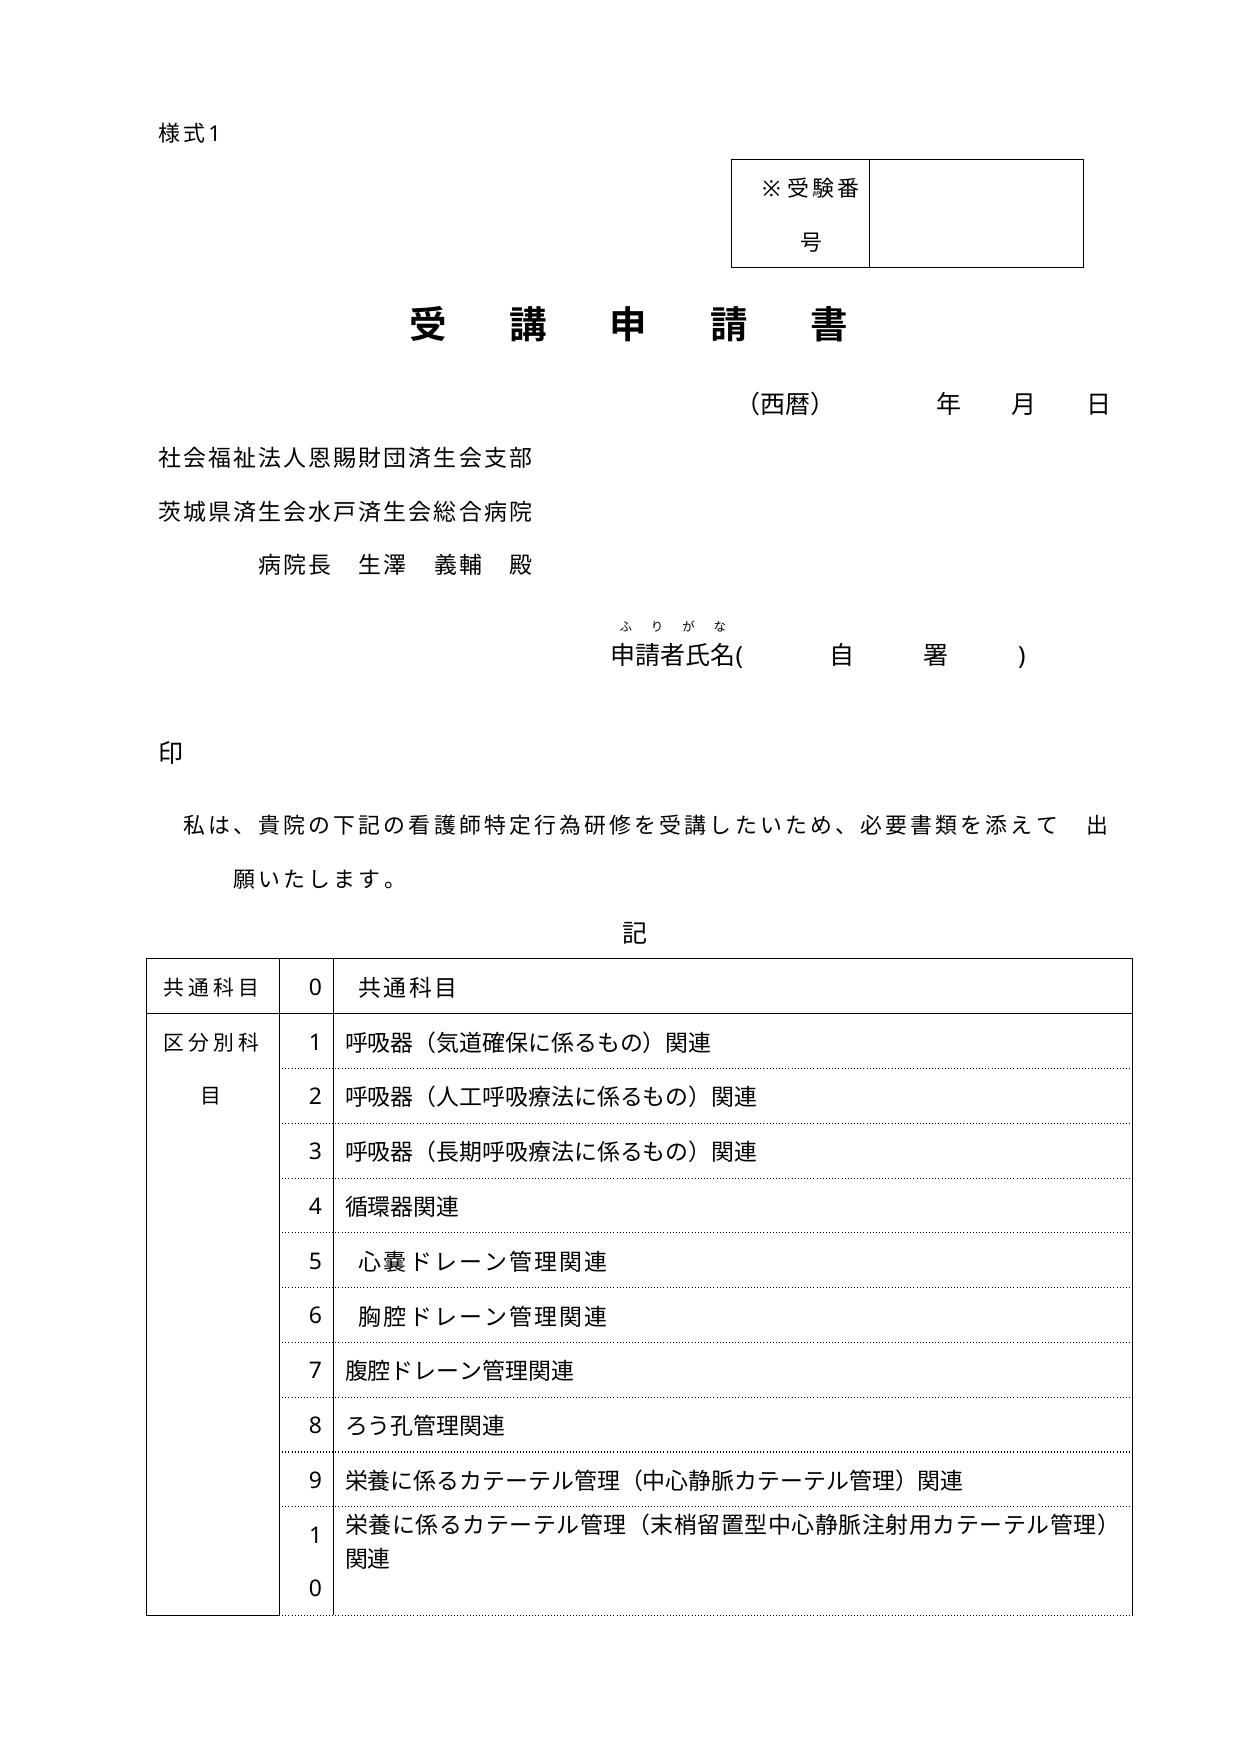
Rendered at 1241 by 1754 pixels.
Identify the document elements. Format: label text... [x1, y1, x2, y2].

text 私は、貴院の下記の看護師特定行為研修を受講したいため、必要書類を添えて 出願いたします。 [173, 797, 1112, 904]
table_cell 呼吸器（人工呼吸療法に係るもの）関連 [334, 1068, 1132, 1123]
text 病院長 生澤 義輔 殿 [158, 537, 1112, 591]
text （西暦） 年 月 日 [158, 376, 1112, 429]
table_cell 8 [280, 1397, 333, 1451]
table_cell 区分別科目 [147, 1014, 279, 1615]
text 受 講 申 請 書 [158, 268, 1112, 376]
text 茨城県済生会水戸済生会総合病院 [158, 483, 1112, 537]
table_header 共通科目 [147, 959, 279, 1013]
table_cell 循環器関連 [334, 1178, 1132, 1232]
text (自署) 印 [158, 591, 1112, 779]
table_cell 栄養に係るカテーテル管理（中心静脈カテーテル管理）関連 [334, 1451, 1132, 1506]
table_cell 5 [280, 1232, 333, 1287]
table_cell 2 [280, 1068, 333, 1123]
table_cell 栄養に係るカテーテル管理（末梢留置型中心静脈注射用カテーテル管理）関連 [334, 1506, 1132, 1615]
table_header 0 [280, 959, 333, 1013]
table_cell 6 [280, 1287, 333, 1342]
table_cell 7 [280, 1342, 333, 1397]
table_header [870, 160, 1083, 267]
table_cell 腹腔ドレーン管理関連 [334, 1342, 1132, 1397]
table_cell 1 [280, 1014, 333, 1068]
table_cell 4 [280, 1178, 333, 1232]
text 様式1 [158, 105, 1112, 159]
text 社会福祉法人恩賜財団済生会支部 [158, 429, 1112, 483]
table_cell ろう孔管理関連 [334, 1397, 1132, 1451]
table_cell 呼吸器（気道確保に係るもの）関連 [334, 1014, 1132, 1068]
table_cell 呼吸器（長期呼吸療法に係るもの）関連 [334, 1123, 1132, 1177]
table_cell 3 [280, 1123, 333, 1177]
table_cell 9 [280, 1451, 333, 1506]
subtitle 記 [158, 904, 1112, 958]
table_header ※受験番号 [732, 160, 869, 267]
table_cell 10 [280, 1506, 333, 1615]
table_cell 胸腔ドレーン管理関連 [334, 1287, 1132, 1342]
table_cell 心嚢ドレーン管理関連 [334, 1232, 1132, 1287]
table_header 共通科目 [334, 959, 1132, 1013]
